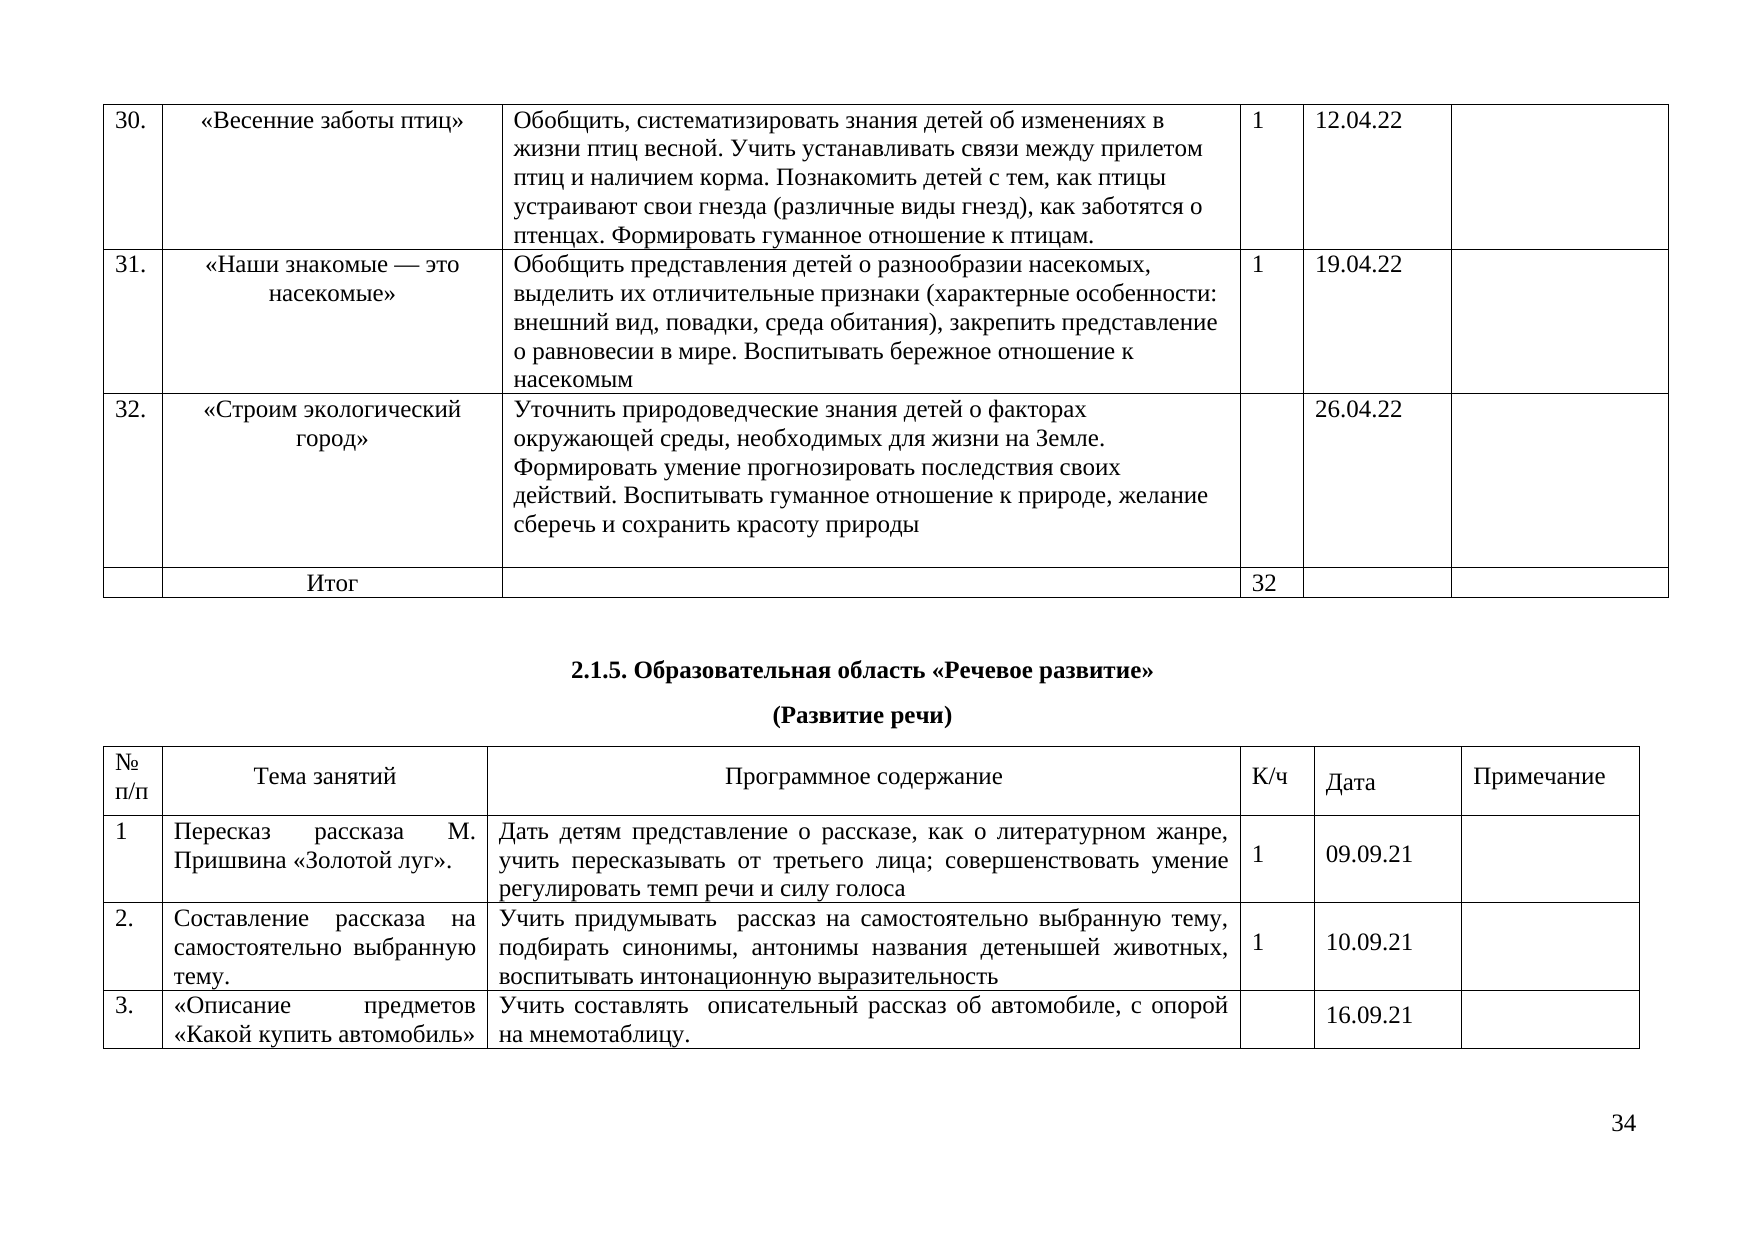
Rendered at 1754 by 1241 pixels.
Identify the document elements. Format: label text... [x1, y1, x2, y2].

table_cell «Весенние заботы птиц» [163, 105, 502, 248]
table_cell 12.04.22 [1304, 105, 1451, 248]
table_cell «Наши знакомые — это насекомые» [163, 250, 502, 393]
table_cell 31. [104, 250, 162, 393]
table_header Примечание [1462, 747, 1639, 815]
table_cell 1 [1241, 250, 1303, 393]
table_header № п/п [104, 747, 162, 815]
table_cell [1452, 394, 1668, 567]
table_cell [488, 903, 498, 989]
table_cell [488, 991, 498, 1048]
table_cell 32 [1241, 568, 1303, 597]
table_cell 30. [104, 105, 162, 248]
table_cell 1 [1241, 903, 1314, 989]
table_cell [503, 568, 1240, 597]
table_cell 10.09.21 [1315, 903, 1461, 989]
table_cell Составление рассказа на самостоятельно выбранную тему. [163, 903, 487, 989]
table_cell 1 [104, 816, 162, 902]
table_cell 16.09.21 [1315, 991, 1461, 1048]
table_cell Обобщить, систематизировать знания детей об изменениях в жизни птиц весной. Учить устанавливать связи между прилетом птиц и наличием корма. Познакомить детей с тем, как птицы устраивают свои гнезда (различные виды гнезд), как заботятся о птенцах. Формировать гуманное отношение к птицам. [503, 105, 1240, 248]
table_header Программное содержание [488, 747, 1240, 815]
table_cell 3. [104, 991, 162, 1048]
table_cell «Описание предметов «Какой купить автомобиль» [163, 991, 487, 1048]
table_cell [1304, 568, 1451, 597]
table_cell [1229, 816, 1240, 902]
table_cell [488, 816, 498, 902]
table_cell 32. [104, 394, 162, 567]
table_cell Обобщить представления детей о разнообразии насекомых, выделить их отличительные признаки (характерные особенности: внешний вид, повадки, среда обитания), закрепить представление о равновесии в мире. Воспитывать бережное отношение к насекомым [503, 250, 1240, 393]
table_cell Итог [163, 568, 502, 597]
table_header Тема занятий [163, 747, 487, 815]
table_cell 1 [1241, 816, 1314, 902]
table_cell [1241, 394, 1303, 567]
table_cell [1462, 816, 1639, 902]
text (Развитие речи) [89, 701, 1636, 729]
text 2.1.5. Образовательная область «Речевое развитие» [89, 655, 1636, 684]
table_cell «Строим экологический город» [163, 394, 502, 567]
table_cell [1462, 903, 1639, 989]
table_cell Уточнить природоведческие знания детей о факторах окружающей среды, необходимых для жизни на Земле. Формировать умение прогнозировать последствия своих действий. Воспитывать гуманное отношение к природе, желание сберечь и сохранить красоту природы [503, 394, 1240, 567]
table_cell [1462, 991, 1639, 1048]
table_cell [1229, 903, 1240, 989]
table_cell Пересказ рассказа М. Пришвина «Золотой луг». [163, 816, 487, 902]
table_cell 1 [1241, 105, 1303, 248]
table_cell [1452, 568, 1668, 597]
table_header Дата [1315, 747, 1461, 815]
table_cell 2. [104, 903, 162, 989]
table_cell [1452, 250, 1668, 393]
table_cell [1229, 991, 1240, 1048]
table_cell 09.09.21 [1315, 816, 1461, 902]
table_cell 26.04.22 [1304, 394, 1451, 567]
table_cell [1241, 991, 1314, 1048]
table_header К/ч [1241, 747, 1314, 815]
table_cell 19.04.22 [1304, 250, 1451, 393]
table_cell [1452, 105, 1668, 248]
table_cell [104, 568, 162, 597]
